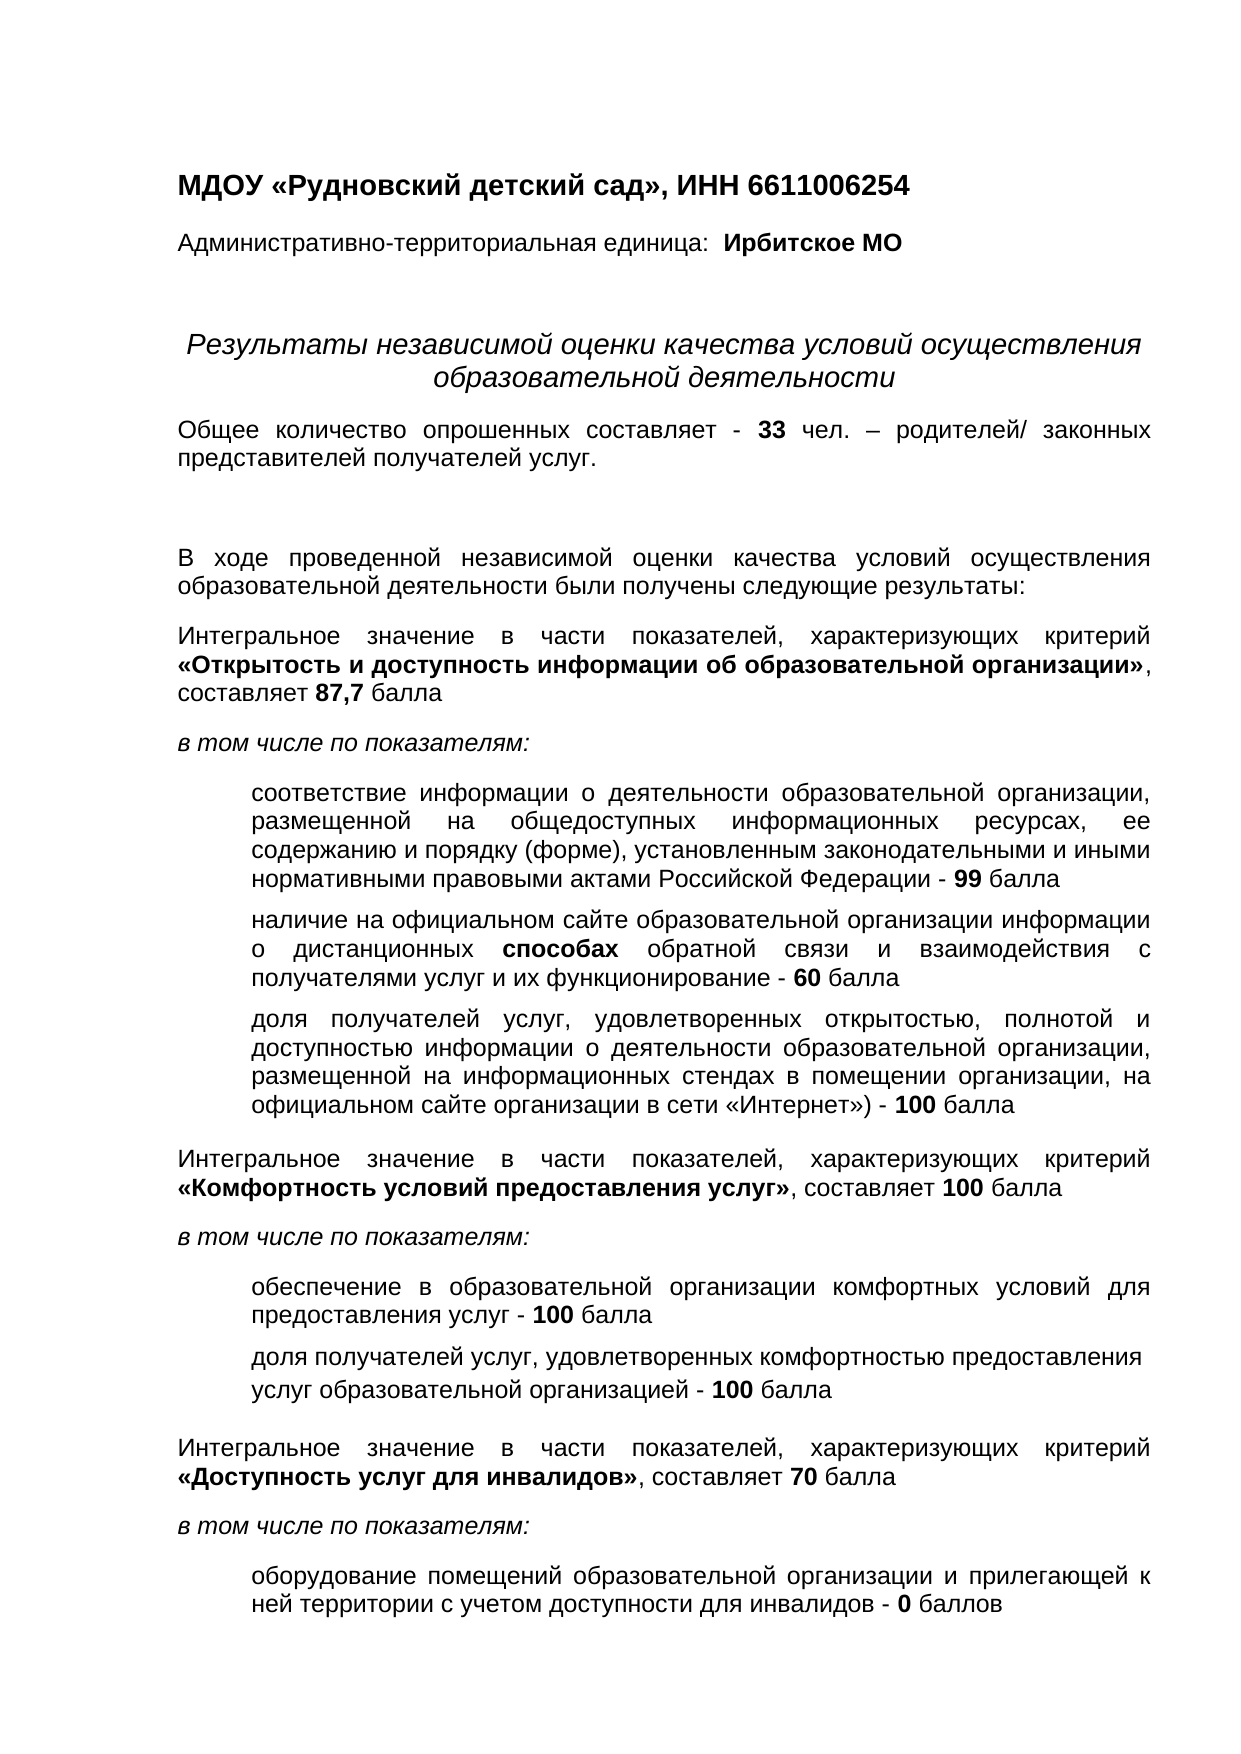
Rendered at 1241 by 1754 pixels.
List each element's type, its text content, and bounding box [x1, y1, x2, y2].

text В ходе проведенной независимой оценки качества условий осуществления образовательной деятельности были получены следующие результаты: [177, 542, 1152, 600]
text в том числе по показателям: [177, 728, 1152, 757]
text соответствие информации о деятельности образовательной организации, размещенной на общедоступных информационных ресурсах, ее содержанию и порядку (форме), установленным законодательными и иными нормативными правовыми актами Российской Федерации - 99 балла [251, 777, 1152, 892]
text обеспечение в образовательной организации комфортных условий для предоставления услуг - 100 балла [251, 1272, 1152, 1329]
text в том числе по показателям: [177, 1511, 1152, 1540]
text доля получателей услуг, удовлетворенных комфортностью предоставления услуг образовательной организацией - 100 балла [251, 1342, 1152, 1403]
text Интегральное значение в части показателей, характеризующих критерий «Открытость и доступность информации об образовательной организации», составляет 87,7 балла [177, 621, 1152, 707]
text Интегральное значение в части показателей, характеризующих критерий «Комфортность условий предоставления услуг», составляет 100 балла [177, 1144, 1152, 1201]
text наличие на официальном сайте образовательной организации информации о дистанционных способах обратной связи и взаимодействия с получателями услуг и их функционирование - 60 балла [251, 905, 1152, 991]
text Общее количество опрошенных составляет - 33 чел. – родителей/ законных представителей получателей услуг. [177, 414, 1152, 472]
subtitle МДОУ «Рудновский детский сад», ИНН 6611006254 [177, 168, 1152, 202]
text Административно-территориальная единица: Ирбитское МО [177, 227, 1152, 256]
text доля получателей услуг, удовлетворенных открытостью, полнотой и доступностью информации о деятельности образовательной организации, размещенной на информационных стендах в помещении организации, на официальном сайте организации в сети «Интернет») - 100 балла [251, 1004, 1152, 1119]
text оборудование помещений образовательной организации и прилегающей к ней территории с учетом доступности для инвалидов - 0 баллов [251, 1561, 1152, 1618]
text Интегральное значение в части показателей, характеризующих критерий «Доступность услуг для инвалидов», составляет 70 балла [177, 1433, 1152, 1490]
text Результаты независимой оценки качества условий осуществления образовательной деятельности [177, 327, 1152, 394]
text в том числе по показателям: [177, 1222, 1152, 1251]
